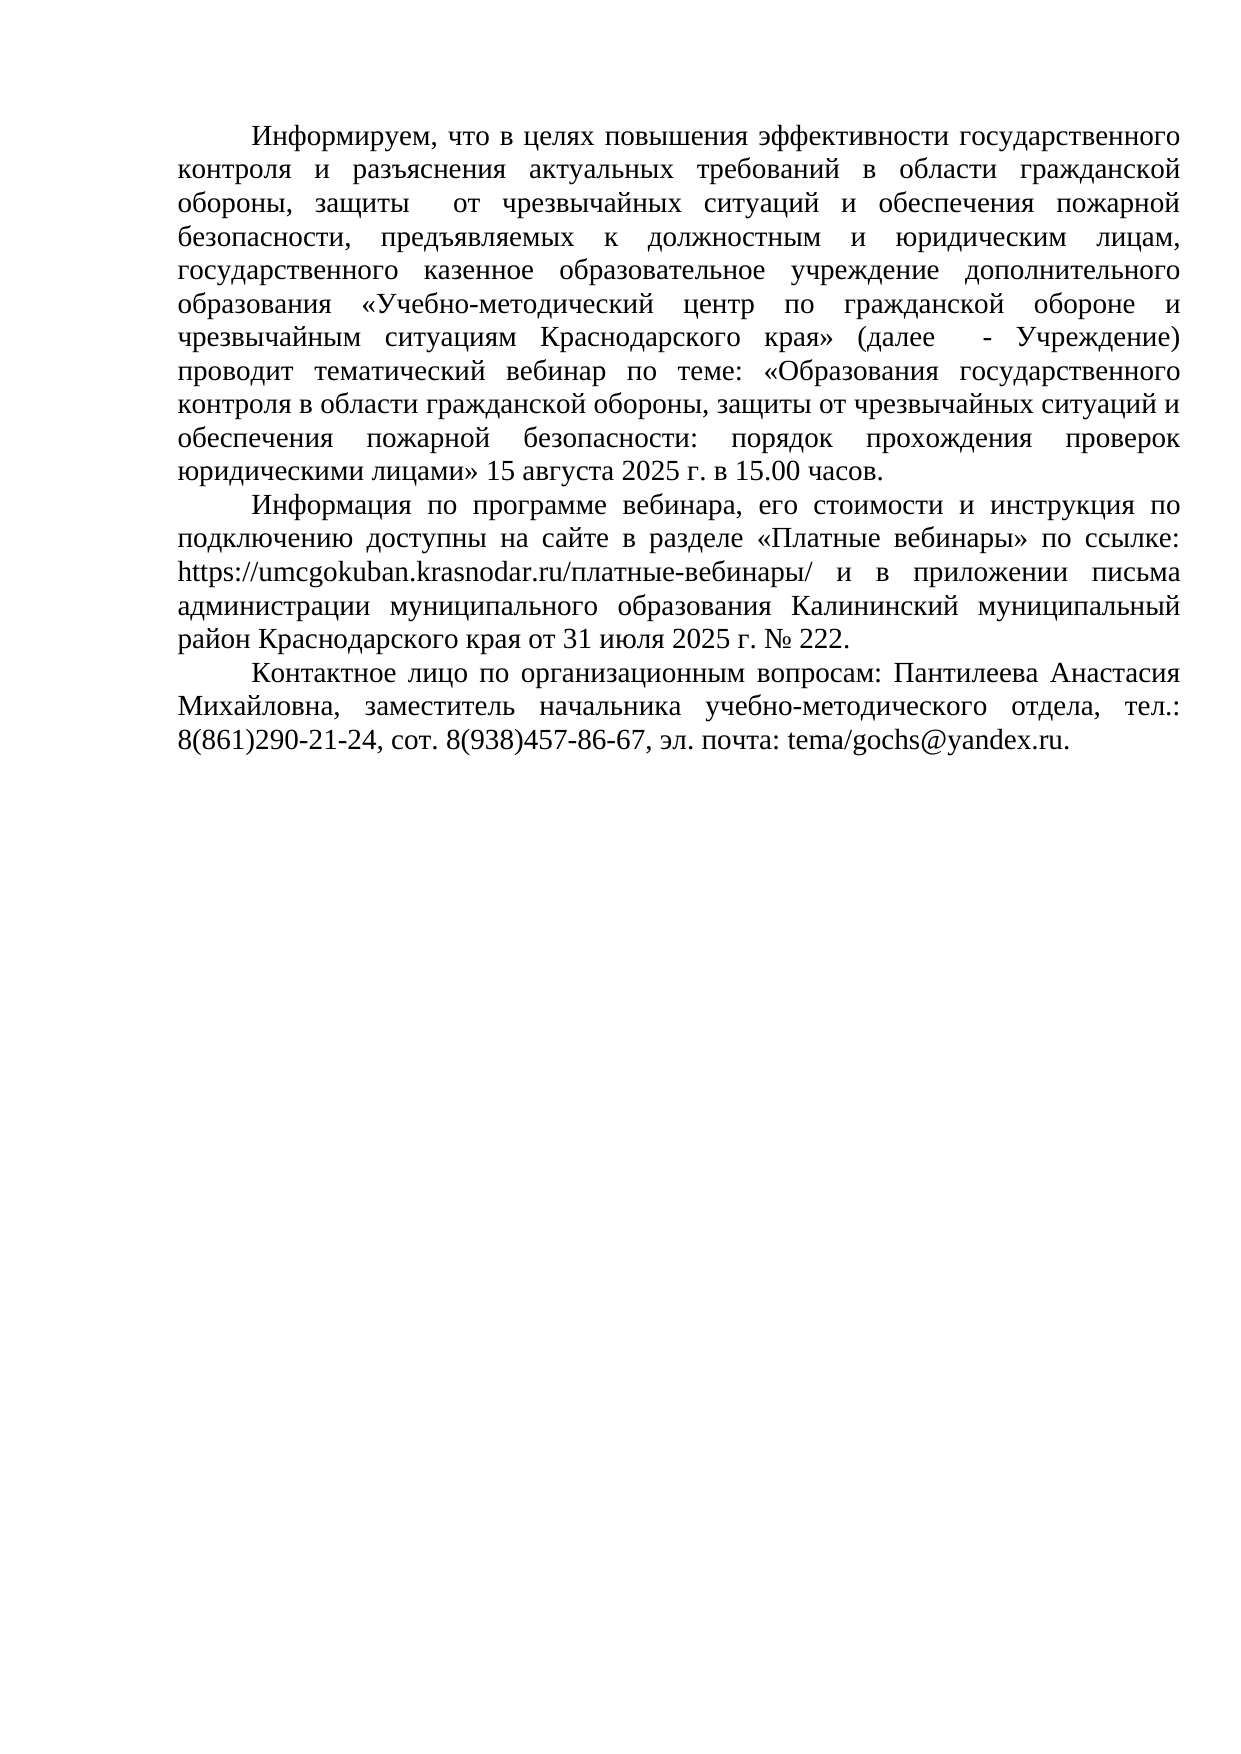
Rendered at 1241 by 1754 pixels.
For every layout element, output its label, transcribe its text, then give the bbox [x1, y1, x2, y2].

text Информируем, что в целях повышения эффективности государственного контроля и разъяснения актуальных требований в области гражданской обороны, защиты от чрезвычайных ситуаций и обеспечения пожарной безопасности, предъявляемых к должностным и юридическим лицам, государственного казенное образовательное учреждение дополнительного образования «Учебно-методический центр по гражданской обороне и чрезвычайным ситуациям Краснодарского края» (далее - Учреждение) проводит тематический вебинар по теме: «Образования государственного контроля в области гражданской обороны, защиты от чрезвычайных ситуаций и обеспечения пожарной безопасности: порядок прохождения проверок юридическими лицами» 15 августа 2025 г. в 15.00 часов. [177, 118, 1181, 487]
text Контактное лицо по организационным вопросам: Пантилеева Анастасия Михайловна, заместитель начальника учебно-методического отдела, тел.: 8(861)290-21-24, сот. 8(938)457-86-67, эл. почта: tema/gochs@yandex.ru. [177, 655, 1181, 755]
text Информация по программе вебинара, его стоимости и инструкция по подключению доступны на сайте в разделе «Платные вебинары» по ссылке: https://umcgokuban.krasnodar.ru/платные-вебинары/ и в приложении письма администрации муниципального образования Калининский муниципальный район Краснодарского края от 31 июля 2025 г. № 222. [177, 487, 1181, 655]
